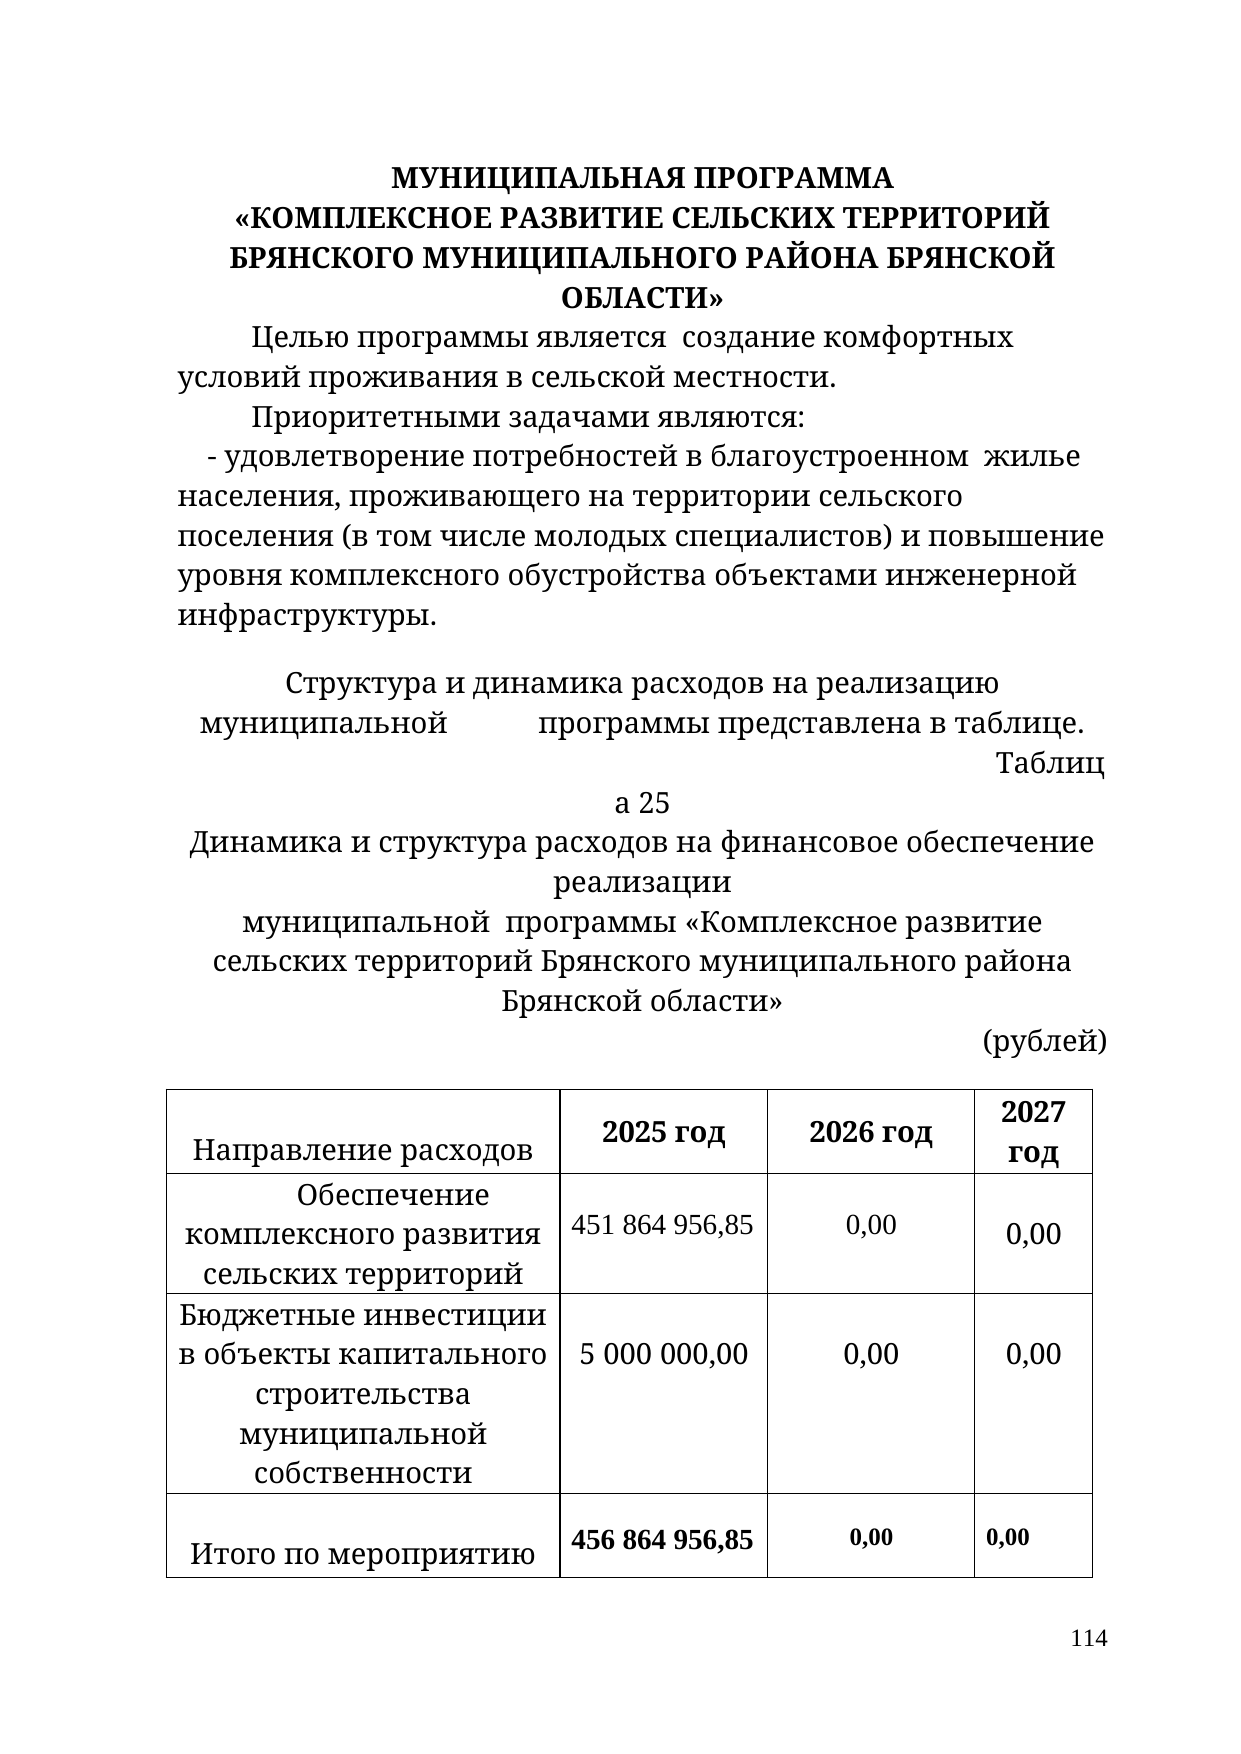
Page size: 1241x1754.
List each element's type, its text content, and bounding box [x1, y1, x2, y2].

table_cell 0,00 [768, 1174, 974, 1293]
text МУНИЦИПАЛЬНАЯ ПРОГРАММА [177, 158, 1107, 197]
table_cell 0,00 [768, 1494, 974, 1577]
table_cell 451 864 956,85 [561, 1174, 767, 1293]
text Динамика и структура расходов на финансовое обеспечение реализации муниципальной программы «Комплексное развитие сельских территорий Брянского муниципального района Брянской области» [177, 822, 1107, 1020]
text Целью программы является создание комфортных условий проживания в сельской местности. [177, 317, 1107, 396]
text «КОМПЛЕКСНОЕ РАЗВИТИЕ СЕЛЬСКИХ ТЕРРИТОРИЙ БРЯНСКОГО МУНИЦИПАЛЬНОГО РАЙОНА БРЯНСКОЙ ОБЛАСТИ» [177, 197, 1107, 317]
table_header 2025 год [561, 1090, 767, 1173]
table_cell 5 000 000,00 [561, 1294, 767, 1492]
table_cell 456 864 956,85 [561, 1494, 767, 1577]
text - удовлетворение потребностей в благоустроенном жилье населения, проживающего на территории сельского поселения (в том числе молодых специалистов) и повышение уровня комплексного обустройства объектами инженерной инфраструктуры. [177, 436, 1107, 634]
table_cell 0,00 [768, 1294, 974, 1492]
table_cell 0,00 [975, 1294, 1092, 1492]
table_cell Итого по мероприятию [167, 1494, 559, 1577]
text Структура и динамика расходов на реализацию муниципальной программы представлена в таблице. [177, 663, 1107, 742]
text Приоритетными задачами являются: [177, 396, 1107, 436]
text (рублей) [177, 1020, 1107, 1060]
table_header Направление расходов [167, 1090, 559, 1173]
table_header 2026 год [768, 1090, 974, 1173]
table_cell 0,00 [975, 1494, 1092, 1577]
table_cell 0,00 [975, 1174, 1092, 1293]
text Таблица 25 [177, 742, 1107, 822]
table_cell Обеспечение комплексного развития сельских территорий [167, 1174, 559, 1293]
table_cell Бюджетные инвестиции в объекты капитального строительства муниципальной собственности [167, 1294, 559, 1492]
table_header 2027 год [975, 1090, 1092, 1173]
